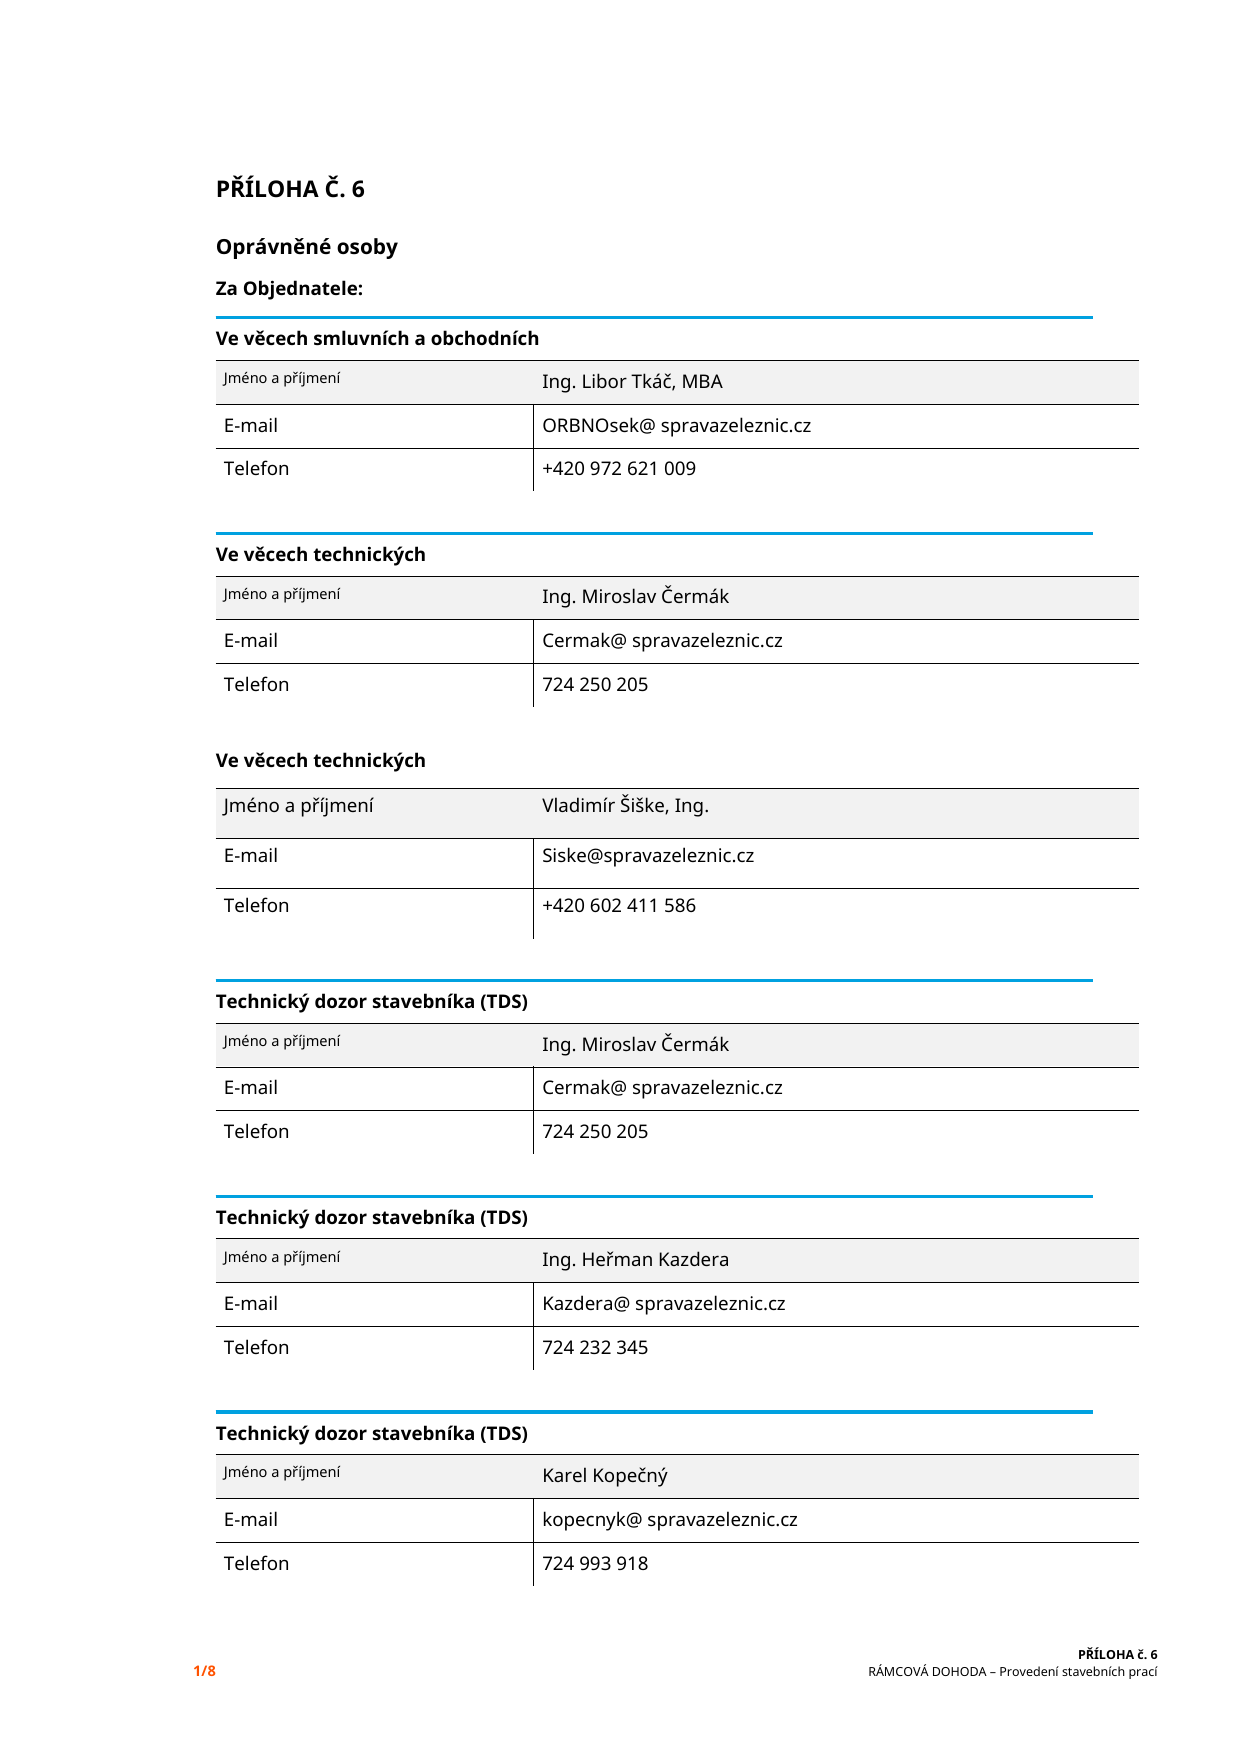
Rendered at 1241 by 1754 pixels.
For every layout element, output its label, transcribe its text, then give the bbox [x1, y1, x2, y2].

text Technický dozor stavebníka (TDS) [216, 1198, 1093, 1229]
table_cell ORBNOsek@ spravazeleznic.cz [534, 405, 1139, 447]
table_header Ing. Miroslav Čermák [534, 1024, 1139, 1066]
table_cell Cermak@ spravazeleznic.cz [534, 1068, 1139, 1110]
table_cell Telefon [216, 1543, 533, 1586]
table_cell Cermak@ spravazeleznic.cz [534, 620, 1139, 663]
table_header Ing. Miroslav Čermák [534, 577, 1139, 619]
table_header Jméno a příjmení [216, 1024, 534, 1066]
table_cell E-mail [216, 1068, 533, 1110]
table_cell E-mail [216, 405, 533, 447]
table_header Jméno a příjmení [216, 361, 534, 404]
table_cell Siske@spravazeleznic.cz [534, 839, 1139, 888]
text Ve věcech technických [216, 535, 1093, 567]
table_header Vladimír Šiške, Ing. [534, 789, 1139, 838]
table_cell +420 972 621 009 [534, 449, 1139, 491]
text Oprávněné osoby [216, 232, 1093, 260]
table_header Jméno a příjmení [216, 577, 534, 619]
table_cell E-mail [216, 1499, 533, 1542]
table_header Jméno a příjmení [216, 1455, 534, 1498]
table_cell E-mail [216, 839, 533, 888]
table_cell Telefon [216, 449, 533, 491]
table_cell 724 232 345 [534, 1327, 1139, 1370]
table_cell Kazdera@ spravazeleznic.cz [534, 1283, 1139, 1326]
table_cell kopecnyk@ spravazeleznic.cz [534, 1499, 1139, 1542]
table_cell E-mail [216, 620, 533, 663]
text Za Objednatele: [216, 276, 1093, 301]
table_cell 724 250 205 [534, 664, 1139, 707]
table_cell Telefon [216, 1111, 533, 1154]
text Ve věcech smluvních a obchodních [216, 319, 1093, 351]
text Ve věcech technických [216, 748, 1093, 773]
table_cell Telefon [216, 889, 533, 938]
table_cell Telefon [216, 1327, 533, 1370]
text Příloha č. 6 [216, 172, 1093, 204]
table_header Ing. Libor Tkáč, MBA [534, 361, 1139, 404]
table_header Jméno a příjmení [216, 789, 534, 838]
table_cell E-mail [216, 1283, 533, 1326]
table_cell Telefon [216, 664, 533, 707]
table_header Karel Kopečný [534, 1455, 1139, 1498]
table_cell +420 602 411 586 [534, 889, 1139, 938]
table_cell 724 250 205 [534, 1111, 1139, 1154]
table_header Jméno a příjmení [216, 1239, 534, 1282]
table_cell 724 993 918 [534, 1543, 1139, 1586]
text Technický dozor stavebníka (TDS) [216, 1414, 1093, 1445]
text Technický dozor stavebníka (TDS) [216, 982, 1093, 1014]
table_header Ing. Heřman Kazdera [534, 1239, 1139, 1282]
